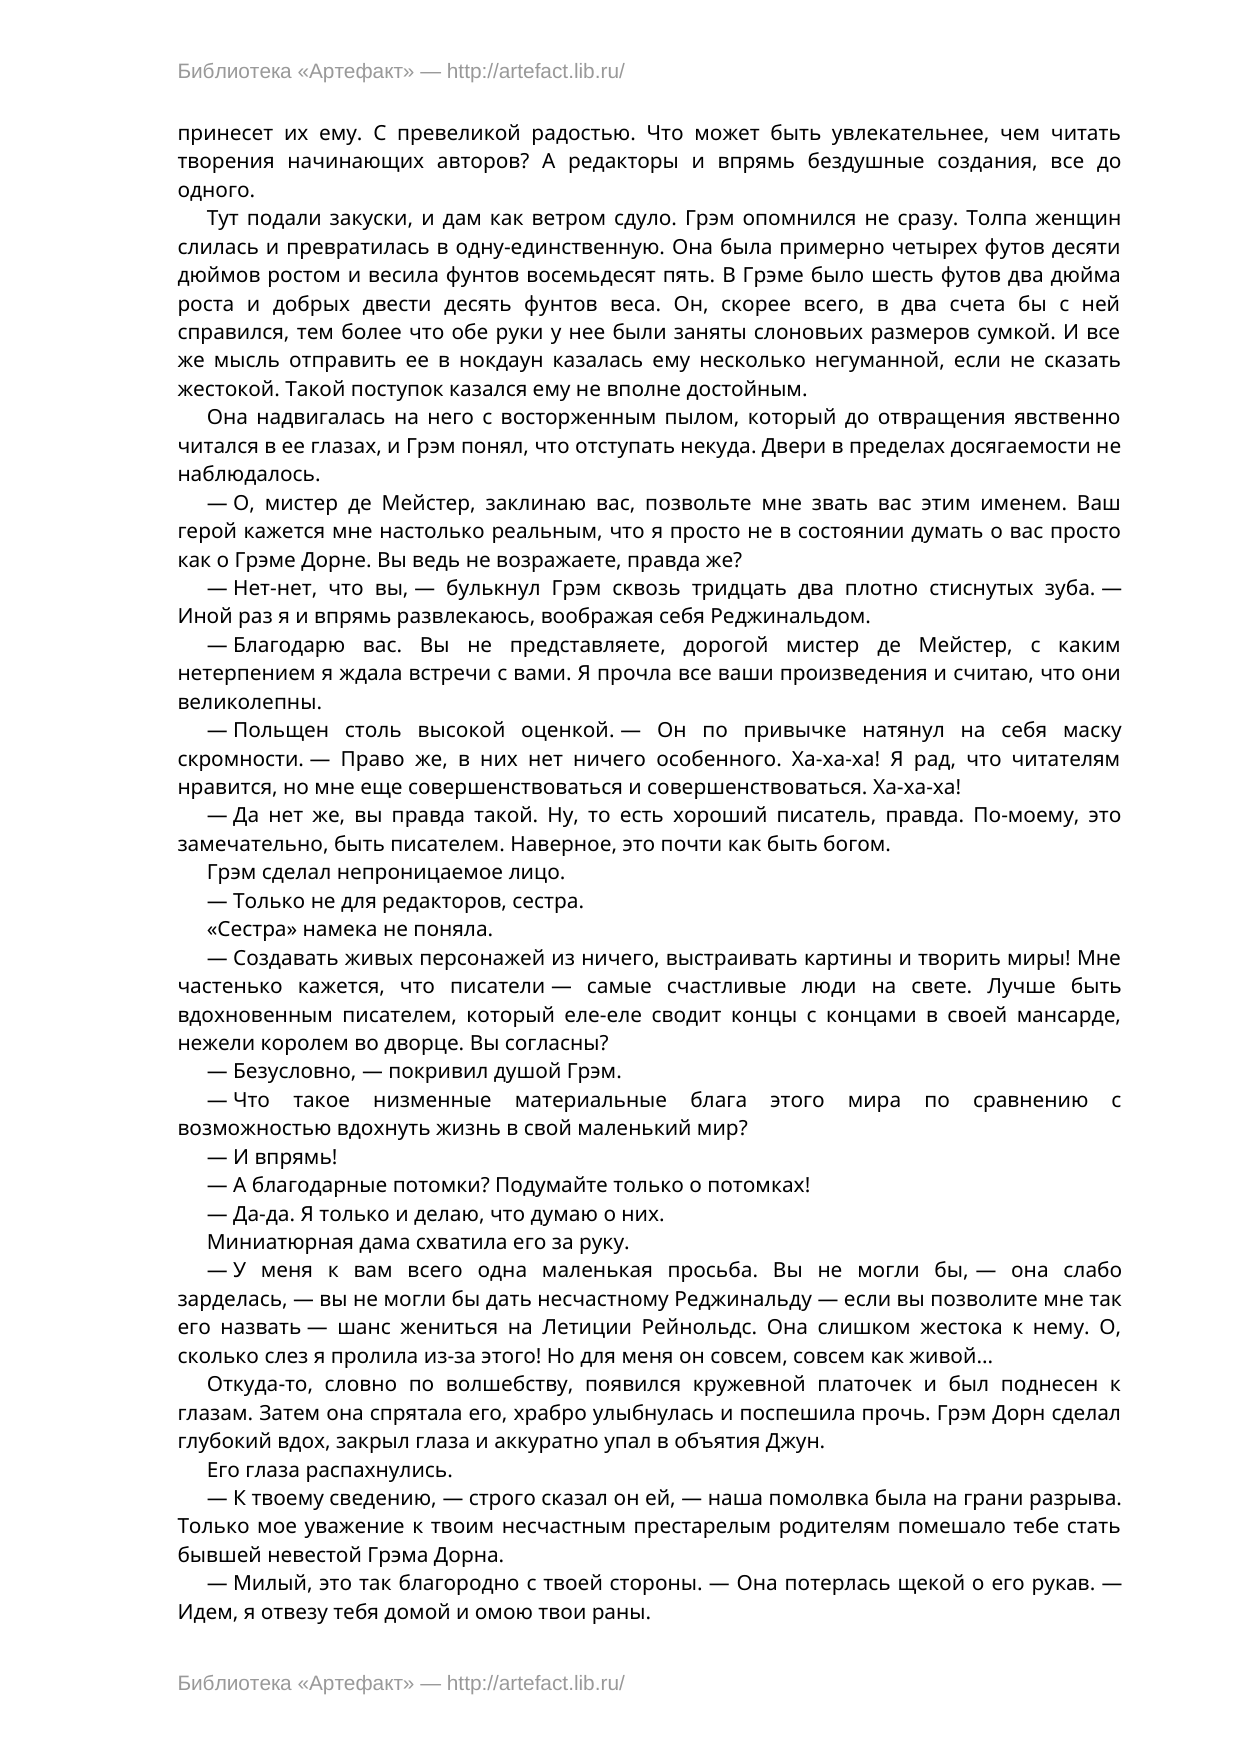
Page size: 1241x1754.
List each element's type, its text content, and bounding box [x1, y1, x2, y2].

text — Да нет же, вы правда такой. Ну, то есть хороший писатель, правда. По-моему, это замечательно, быть писателем. Наверное, это почти как быть богом. [177, 801, 1122, 857]
text — И впрямь! [177, 1142, 1122, 1170]
text — Да-да. Я только и делаю, что думаю о них. [177, 1199, 1122, 1227]
text Грэм сделал непроницаемое лицо. [177, 857, 1122, 886]
text — Благодарю вас. Вы не представляете, дорогой мистер де Мейстер, с каким нетерпением я ждала встречи с вами. Я прочла все ваши произведения и считаю, что они великолепны. [177, 630, 1122, 715]
text — Что такое низменные материальные блага этого мира по сравнению с возможностью вдохнуть жизнь в свой маленький мир? [177, 1085, 1122, 1142]
text «Сестра» намека не поняла. [177, 914, 1122, 943]
text — К твоему сведению, — строго сказал он ей, — наша помолвка была на грани разрыва. Только мое уважение к твоим несчастным престарелым родителям помешало тебе стать бывшей невестой Грэма Дорна. [177, 1483, 1122, 1568]
text — Только не для редакторов, сестра. [177, 886, 1122, 914]
text — У меня к вам всего одна маленькая просьба. Вы не могли бы, — она слабо зарделась, — вы не могли бы дать несчастному Реджинальду — если вы позволите мне так его назвать — шанс жениться на Летиции Рейнольдс. Она слишком жестока к нему. О, сколько слез я пролила из-за этого! Но для меня он совсем, совсем как живой... [177, 1256, 1122, 1369]
text — Польщен столь высокой оценкой. — Он по привычке натянул на себя маску скромности. — Право же, в них нет ничего особенного. Ха-ха-ха! Я рад, что читателям нравится, но мне еще совершенствоваться и совершенствоваться. Ха-ха-ха! [177, 715, 1122, 801]
text Откуда-то, словно по волшебству, появился кружевной платочек и был поднесен к глазам. Затем она спрятала его, храбро улыбнулась и поспешила прочь. Грэм Дорн сделал глубокий вдох, закрыл глаза и аккуратно упал в объятия Джун. [177, 1369, 1122, 1455]
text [177, 118, 1122, 203]
text Она надвигалась на него с восторженным пылом, который до отвращения явственно читался в ее глазах, и Грэм понял, что отступать некуда. Двери в пределах досягаемости не наблюдалось. [177, 402, 1122, 488]
text Тут подали закуски, и дам как ветром сдуло. Грэм опомнился не сразу. Толпа женщин слилась и превратилась в одну-единственную. Она была примерно четырех футов десяти дюймов ростом и весила фунтов восемьдесят пять. В Грэме было шесть футов два дюйма роста и добрых двести десять фунтов веса. Он, скорее всего, в два счета бы с ней справился, тем более что обе руки у нее были заняты слоновьих размеров сумкой. И все же мысль отправить ее в нокдаун казалась ему несколько негуманной, если не сказать жестокой. Такой поступок казался ему не вполне достойным. [177, 203, 1122, 402]
text Его глаза распахнулись. [177, 1455, 1122, 1483]
text — Создавать живых персонажей из ничего, выстраивать картины и творить миры! Мне частенько кажется, что писатели — самые счастливые люди на свете. Лучше быть вдохновенным писателем, который еле-еле сводит концы с концами в своей мансарде, нежели королем во дворце. Вы согласны? [177, 943, 1122, 1057]
text Миниатюрная дама схватила его за руку. [177, 1227, 1122, 1256]
text — Милый, это так благородно с твоей стороны. — Она потерлась щекой о его рукав. — Идем, я отвезу тебя домой и омою твои раны. [177, 1568, 1122, 1625]
text — Безусловно, — покривил душой Грэм. [177, 1057, 1122, 1085]
text — А благодарные потомки? Подумайте только о потомках! [177, 1170, 1122, 1199]
text — О, мистер де Мейстер, заклинаю вас, позвольте мне звать вас этим именем. Ваш герой кажется мне настолько реальным, что я просто не в состоянии думать о вас просто как о Грэме Дорне. Вы ведь не возражаете, правда же? [177, 488, 1122, 573]
text — Нет-нет, что вы, — булькнул Грэм сквозь тридцать два плотно стиснутых зуба. — Иной раз я и впрямь развлекаюсь, воображая себя Реджинальдом. [177, 573, 1122, 630]
